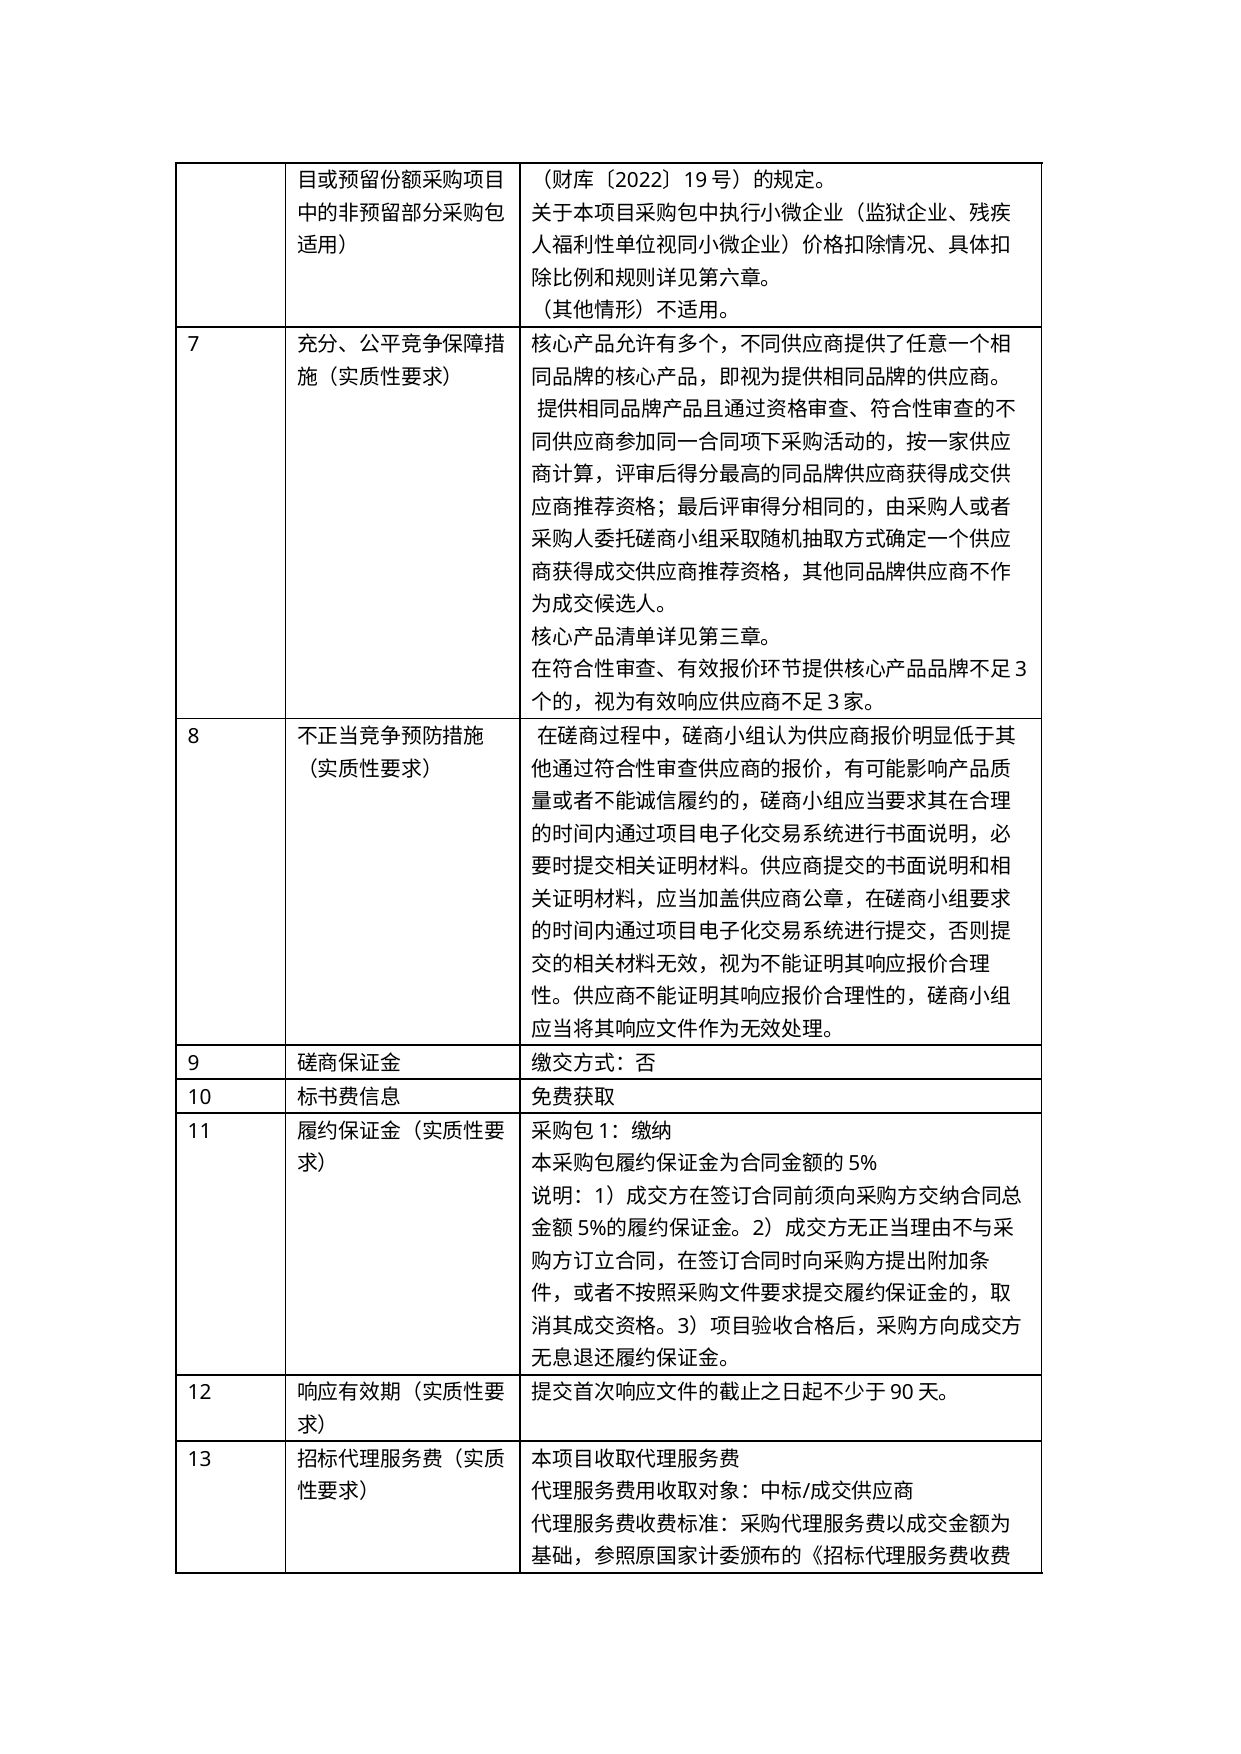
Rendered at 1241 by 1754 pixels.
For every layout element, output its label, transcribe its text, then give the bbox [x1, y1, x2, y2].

table_cell 7 [177, 328, 285, 718]
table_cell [521, 164, 1041, 326]
table_cell 响应有效期（实质性要求） [286, 1376, 519, 1440]
table_cell 10 [177, 1080, 285, 1112]
table_cell 6 [177, 164, 285, 326]
table_cell 12 [177, 1376, 285, 1440]
table_cell 招标代理服务费（实质性要求） [286, 1442, 519, 1572]
table_cell 采购包1：缴纳 本采购包履约保证金为合同金额的5% 说明：1）成交方在签订合同前须向采购方交纳合同总金额5%的履约保证金。2）成交方无正当理由不与采购方订立合同，在签订合同时向采购方提出附加条件，或者不按照采购文件要求提交履约保证金的，取消其成交资格。3）项目验收合格后，采购方向成交方无息退还履约保证金。 [521, 1114, 1041, 1374]
table_cell 核心产品允许有多个，不同供应商提供了任意一个相同品牌的核心产品，即视为提供相同品牌的供应商。 提供相同品牌产品且通过资格审查、符合性审查的不同供应商参加同一合同项下采购活动的，按一家供应商计算，评审后得分最高的同品牌供应商获得成交供应商推荐资格；最后评审得分相同的，由采购人或者采购人委托磋商小组采取随机抽取方式确定一个供应商获得成交供应商推荐资格，其他同品牌供应商不作为成交候选人。 核心产品清单详见第三章。 在符合性审查、有效报价环节提供核心产品品牌不足3个的，视为有效响应供应商不足3家。 [521, 328, 1041, 718]
table_cell 8 [177, 719, 285, 1044]
table_cell 11 [177, 1114, 285, 1374]
table_cell 缴交方式：否 [521, 1046, 1041, 1078]
table_cell 充分、公平竞争保障措施（实质性要求） [286, 328, 519, 718]
table_cell 13 [177, 1442, 285, 1572]
table_cell 提交首次响应文件的截止之日起不少于90天。 [521, 1376, 1041, 1440]
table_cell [521, 1442, 1041, 1572]
table_cell 免费获取 [521, 1080, 1041, 1112]
table_cell 履约保证金（实质性要求） [286, 1114, 519, 1374]
table_cell 不正当竞争预防措施（实质性要求） [286, 719, 519, 1044]
table_cell 9 [177, 1046, 285, 1078]
table_cell 磋商保证金 [286, 1046, 519, 1078]
table_cell 标书费信息 [286, 1080, 519, 1112]
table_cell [286, 164, 519, 326]
table_cell 在磋商过程中，磋商小组认为供应商报价明显低于其他通过符合性审查供应商的报价，有可能影响产品质量或者不能诚信履约的，磋商小组应当要求其在合理的时间内通过项目电子化交易系统进行书面说明，必要时提交相关证明材料。供应商提交的书面说明和相关证明材料，应当加盖供应商公章，在磋商小组要求的时间内通过项目电子化交易系统进行提交，否则提交的相关材料无效，视为不能证明其响应报价合理性。供应商不能证明其响应报价合理性的，磋商小组应当将其响应文件作为无效处理。 [521, 719, 1041, 1044]
